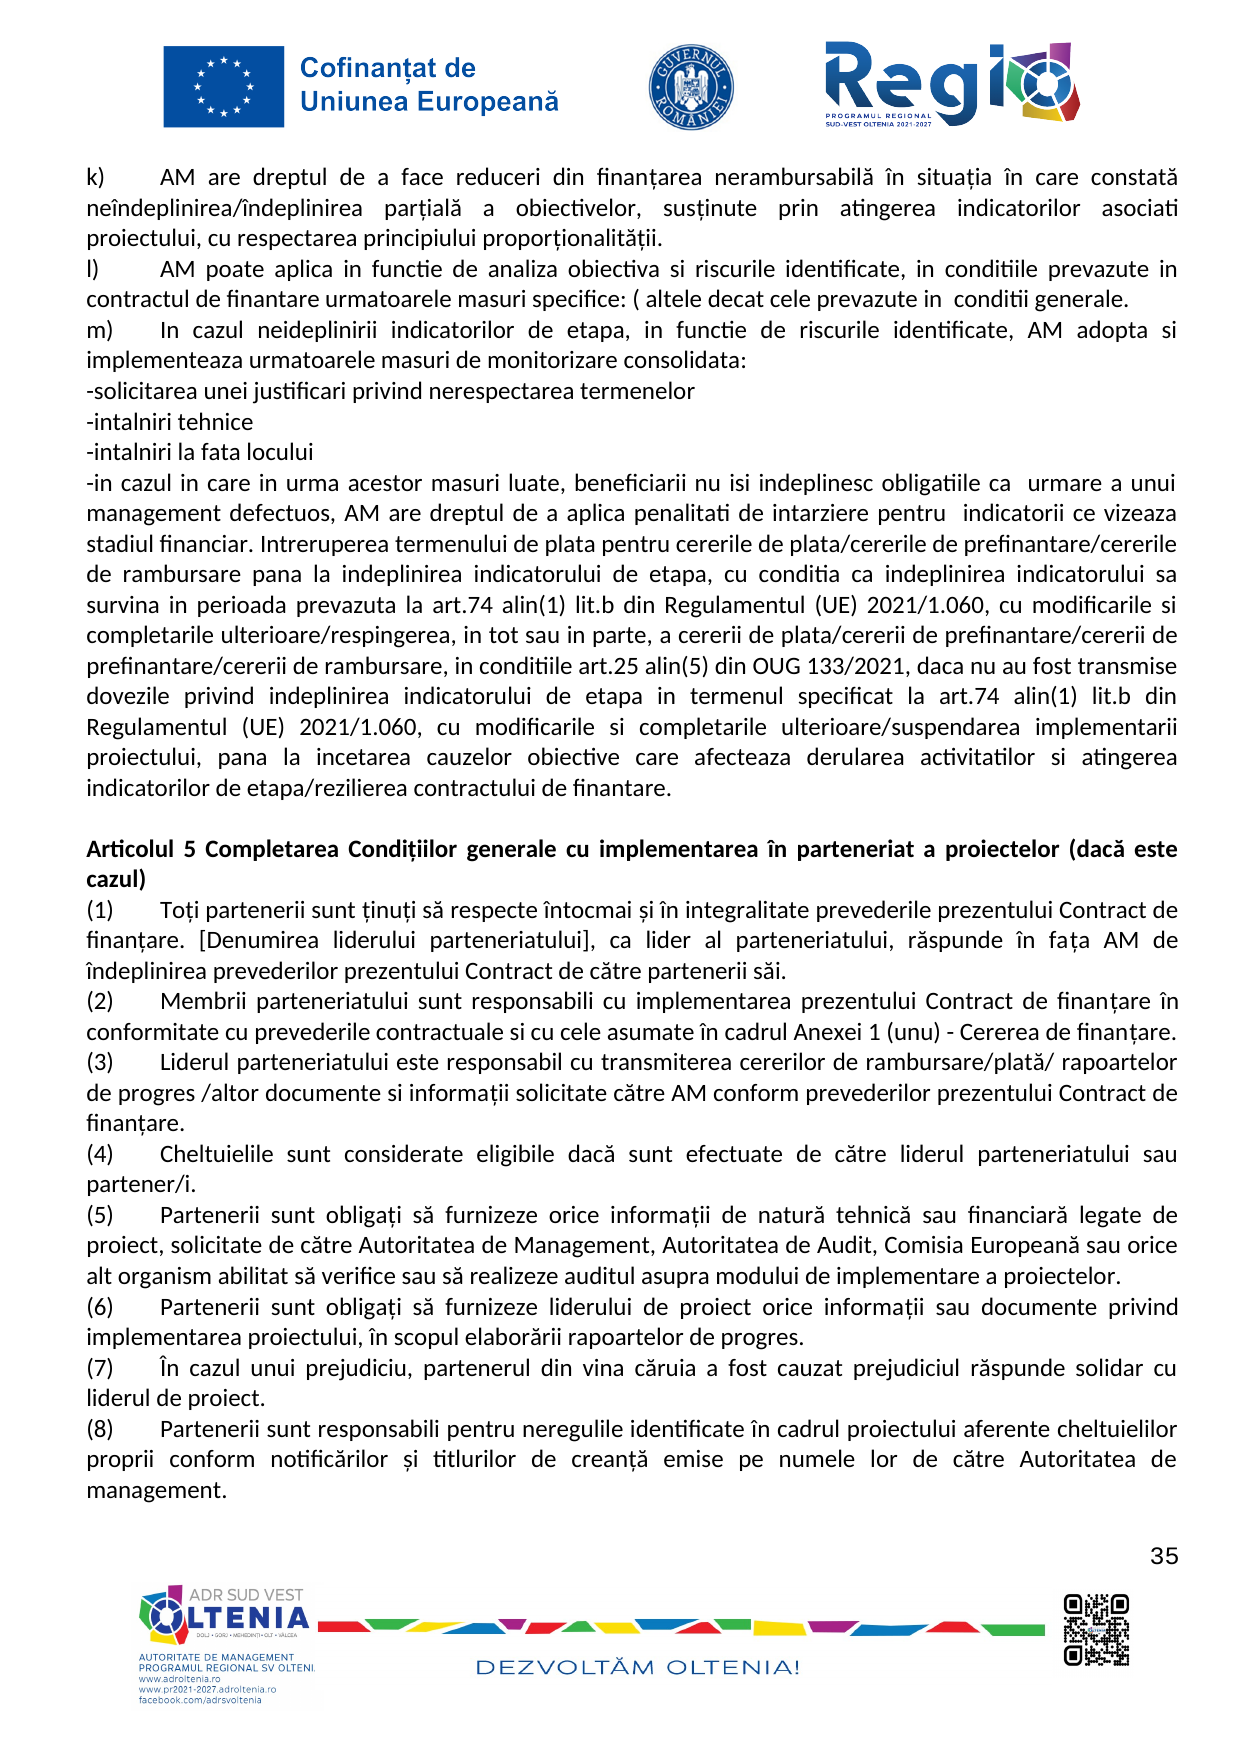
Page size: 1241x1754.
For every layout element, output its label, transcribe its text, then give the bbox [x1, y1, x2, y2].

picture [158, 42, 561, 131]
text (8) Partenerii sunt responsabili pentru neregulile identificate în cadrul proiectului aferente cheltuielilor proprii conform notificărilor și titlurilor de creanță emise pe numele lor de către Autoritatea de management. [86, 1413, 1179, 1504]
text (2) Membrii parteneriatului sunt responsabili cu implementarea prezentului Contract de finanţare în conformitate cu prevederile contractuale si cu cele asumate în cadrul Anexei 1 (unu) - Cererea de finanţare. [86, 986, 1179, 1047]
text m) In cazul neideplinirii indicatorilor de etapa, in functie de riscurile identificate, AM adopta si implementeaza urmatoarele masuri de monitorizare consolidata: [86, 314, 1179, 375]
text (3) Liderul parteneriatului este responsabil cu transmiterea cererilor de rambursare/plată/ rapoartelor de progres /altor documente si informaţii solicitate către AM conform prevederilor prezentului Contract de finanţare. [86, 1047, 1179, 1138]
picture [131, 1582, 1134, 1711]
text (6) Partenerii sunt obligaţi să furnizeze liderului de proiect orice informaţii sau documente privind implementarea proiectului, în scopul elaborării rapoartelor de progres. [86, 1291, 1179, 1352]
text -solicitarea unei justificari privind nerespectarea termenelor [86, 375, 1179, 406]
text Articolul 5 Completarea Condiţiilor generale cu implementarea în parteneriat a proiectelor (dacă este cazul) [86, 833, 1179, 894]
text -intalniri la fata locului [86, 436, 1179, 467]
text -in cazul in care in urma acestor masuri luate, beneficiarii nu isi indeplinesc obligatiile ca urmare a unui management defectuos, AM are dreptul de a aplica penalitati de intarziere pentru indicatorii ce vizeaza stadiul financiar. Intreruperea termenului de plata pentru cererile de plata/cererile de prefinantare/cererile de rambursare pana la indeplinirea indicatorului de etapa, cu conditia ca indeplinirea indicatorului sa survina in perioada prevazuta la art.74 alin(1) lit.b din Regulamentul (UE) 2021/1.060, cu modificarile si completarile ulterioare/respingerea, in tot sau in parte, a cererii de plata/cererii de prefinantare/cererii de prefinantare/cererii de rambursare, in conditiile art.25 alin(5) din OUG 133/2021, daca nu au fost transmise dovezile privind indeplinirea indicatorului de etapa in termenul specificat la art.74 alin(1) lit.b din Regulamentul (UE) 2021/1.060, cu modificarile si completarile ulterioare/suspendarea implementarii proiectului, pana la incetarea cauzelor obiective care afecteaza derularea activitatilor si atingerea indicatorilor de etapa/rezilierea contractului de finantare. [86, 467, 1179, 802]
picture [645, 42, 739, 132]
text (1) Toţi partenerii sunt ţinuţi să respecte întocmai şi în integralitate prevederile prezentului Contract de finanţare. [Denumirea liderului parteneriatului], ca lider al parteneriatului, răspunde în faţa AM de îndeplinirea prevederilor prezentului Contract de către partenerii săi. [86, 894, 1179, 986]
text -intalniri tehnice [86, 406, 1179, 436]
text (4) Cheltuielile sunt considerate eligibile dacă sunt efectuate de către liderul parteneriatului sau partener/i. [86, 1138, 1179, 1199]
picture [823, 40, 1082, 129]
text k) AM are dreptul de a face reduceri din finanţarea nerambursabilă în situaţia în care constată neîndeplinirea/îndeplinirea parţială a obiectivelor, susţinute prin atingerea indicatorilor asociati proiectului, cu respectarea principiului proporţionalităţii. [86, 161, 1179, 253]
text (5) Partenerii sunt obligaţi să furnizeze orice informaţii de natură tehnică sau financiară legate de proiect, solicitate de către Autoritatea de Management, Autoritatea de Audit, Comisia Europeană sau orice alt organism abilitat să verifice sau să realizeze auditul asupra modului de implementare a proiectelor. [86, 1199, 1179, 1291]
text l) AM poate aplica in functie de analiza obiectiva si riscurile identificate, in conditiile prevazute in contractul de finantare urmatoarele masuri specifice: ( altele decat cele prevazute in conditii generale. [86, 253, 1179, 314]
text (7) În cazul unui prejudiciu, partenerul din vina căruia a fost cauzat prejudiciul răspunde solidar cu liderul de proiect. [86, 1352, 1179, 1413]
